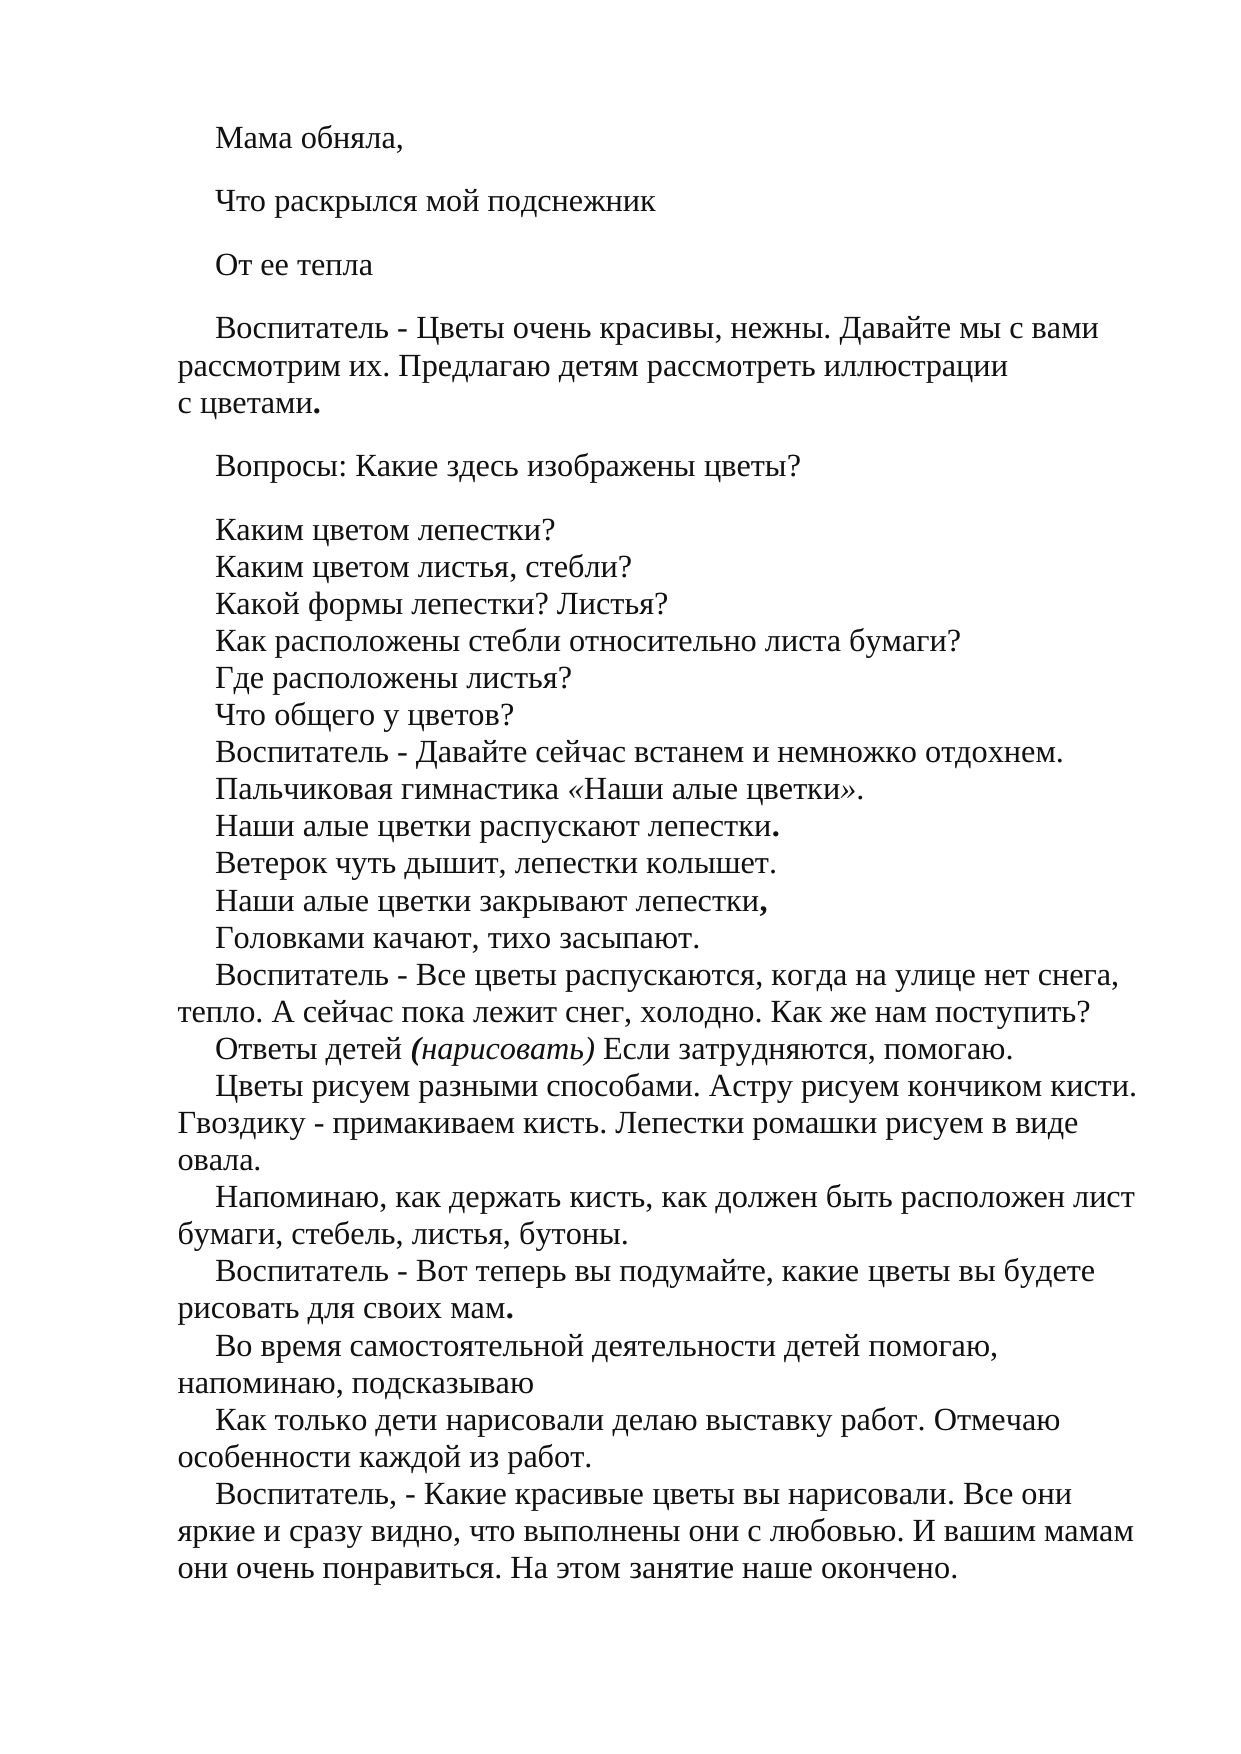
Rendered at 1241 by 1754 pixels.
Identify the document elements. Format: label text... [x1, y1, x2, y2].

text Что раскрылся мой подснежник [177, 182, 1152, 219]
text Воспитатель - Вот теперь вы подумайте, какие цветы вы будете рисовать для своих мам. [177, 1252, 1152, 1326]
text Ветерок чуть дышит, лепестки колышет. [177, 844, 1152, 881]
text Каким цветом листья, стебли? [177, 547, 1152, 584]
text Мама обняла, [177, 118, 1152, 155]
text Как расположены стебли относительно листа бумаги? [177, 621, 1152, 658]
text Как только дети нарисовали делаю выставку работ. Отмечаю особенности каждой из работ. [177, 1400, 1152, 1474]
text Каким цветом лепестки? [177, 510, 1152, 547]
text Во время самостоятельной деятельности детей помогаю, напоминаю, подсказываю [177, 1326, 1152, 1400]
text Напоминаю, как держать кисть, как должен быть расположен лист бумаги, стебель, листья, бутоны. [177, 1177, 1152, 1252]
text Вопросы: Какие здесь изображены цветы? [177, 446, 1152, 483]
text Воспитатель - Давайте сейчас встанем и немножко отдохнем. [177, 732, 1152, 769]
text Какой формы лепестки? Листья? [177, 584, 1152, 621]
text Наши алые цветки закрывают лепестки, [177, 881, 1152, 918]
text Пальчиковая гимнастика «Наши алые цветки». [177, 769, 1152, 807]
text Ответы детей (нарисовать) Если затрудняются, помогаю. [177, 1029, 1152, 1066]
text Головками качают, тихо засыпают. [177, 918, 1152, 955]
text Воспитатель, - Какие красивые цветы вы нарисовали. Все они яркие и сразу видно, что выполнены они с любовью. И вашим мамам они очень понравиться. На этом занятие наше окончено. [177, 1474, 1152, 1585]
text Цветы рисуем разными способами. Астру рисуем кончиком кисти. Гвоздику - примакиваем кисть. Лепестки ромашки рисуем в виде овала. [177, 1066, 1152, 1177]
text Воспитатель - Все цветы распускаются, когда на улице нет снега, тепло. А сейчас пока лежит снег, холодно. Как же нам поступить? [177, 955, 1152, 1029]
text Что общего у цветов? [177, 695, 1152, 732]
text Наши алые цветки распускают лепестки. [177, 807, 1152, 844]
text Где расположены листья? [177, 658, 1152, 695]
text От ее тепла [177, 245, 1152, 282]
text Воспитатель - Цветы очень красивы, нежны. Давайте мы с вами рассмотрим их. Предлагаю детям рассмотреть иллюстрации с цветами. [177, 309, 1152, 420]
